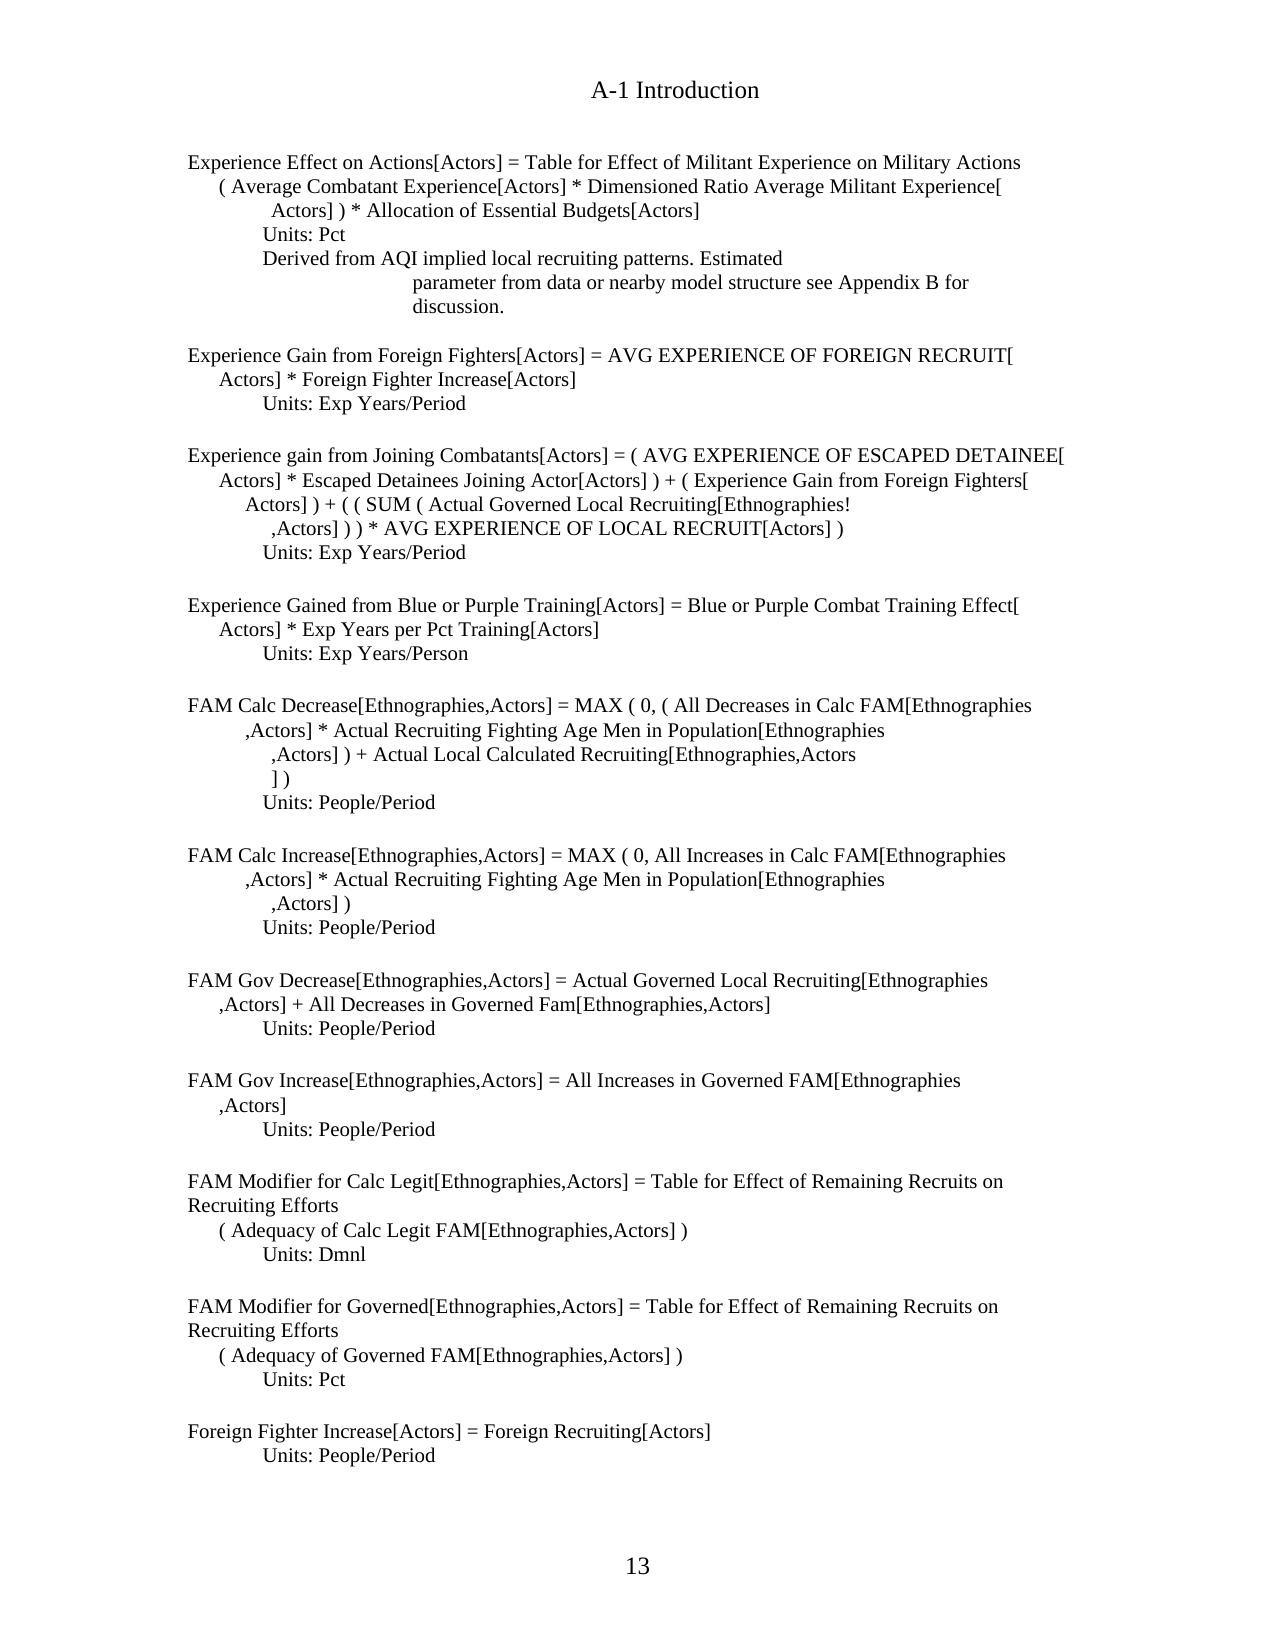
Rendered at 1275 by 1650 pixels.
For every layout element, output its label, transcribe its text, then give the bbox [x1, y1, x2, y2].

text Actors] * Escaped Detainees Joining Actor[Actors] ) + ( Experience Gain from Foreign Fighters[ [187, 467, 1087, 492]
text Experience gain from Joining Combatants[Actors] = ( AVG EXPERIENCE OF ESCAPED DETAINEE[ [187, 443, 1087, 467]
text Derived from AQI implied local recruiting patterns. Estimated [187, 246, 1087, 270]
text Foreign Fighter Increase[Actors] = Foreign Recruiting[Actors] [187, 1419, 1087, 1443]
text ,Actors] + All Decreases in Governed Fam[Ethnographies,Actors] [187, 992, 1087, 1016]
text Units: Exp Years/Person [187, 641, 1087, 665]
text Units: Exp Years/Period [187, 540, 1087, 564]
text discussion. [187, 294, 1087, 318]
text FAM Calc Decrease[Ethnographies,Actors] = MAX ( 0, ( All Decreases in Calc FAM[Ethnographies [187, 693, 1087, 717]
text Units: People/Period [187, 790, 1087, 814]
text Experience Effect on Actions[Actors] = Table for Effect of Militant Experience on Military Actions [187, 150, 1087, 174]
text Experience Gain from Foreign Fighters[Actors] = AVG EXPERIENCE OF FOREIGN RECRUIT[ [187, 342, 1087, 367]
text ,Actors] * Actual Recruiting Fighting Age Men in Population[Ethnographies [187, 717, 1087, 742]
text Actors] * Exp Years per Pct Training[Actors] [187, 617, 1087, 641]
text FAM Gov Increase[Ethnographies,Actors] = All Increases in Governed FAM[Ethnographies [187, 1068, 1087, 1092]
text Units: People/Period [187, 1117, 1087, 1141]
text parameter from data or nearby model structure see Appendix B for [187, 270, 1087, 294]
text ] ) [187, 766, 1087, 790]
text FAM Modifier for Governed[Ethnographies,Actors] = Table for Effect of Remaining Recruits on Recruiting Efforts [187, 1294, 1087, 1342]
text FAM Modifier for Calc Legit[Ethnographies,Actors] = Table for Effect of Remaining Recruits on Recruiting Efforts [187, 1169, 1087, 1217]
text FAM Calc Increase[Ethnographies,Actors] = MAX ( 0, All Increases in Calc FAM[Ethnographies [187, 842, 1087, 867]
text ,Actors] * Actual Recruiting Fighting Age Men in Population[Ethnographies [187, 867, 1087, 891]
text Actors] ) * Allocation of Essential Budgets[Actors] [187, 198, 1087, 222]
text Units: People/Period [187, 1443, 1087, 1467]
text ( Average Combatant Experience[Actors] * Dimensioned Ratio Average Militant Experience[ [187, 174, 1087, 198]
text Units: Dmnl [187, 1242, 1087, 1266]
text Units: People/Period [187, 1016, 1087, 1040]
text Actors] ) + ( ( SUM ( Actual Governed Local Recruiting[Ethnographies! [187, 492, 1087, 516]
text ,Actors] ) + Actual Local Calculated Recruiting[Ethnographies,Actors [187, 742, 1087, 766]
text ( Adequacy of Governed FAM[Ethnographies,Actors] ) [187, 1342, 1087, 1367]
text ,Actors] ) [187, 891, 1087, 915]
text Units: Pct [187, 1367, 1087, 1391]
text ,Actors] [187, 1092, 1087, 1117]
text ( Adequacy of Calc Legit FAM[Ethnographies,Actors] ) [187, 1217, 1087, 1242]
text Actors] * Foreign Fighter Increase[Actors] [187, 367, 1087, 391]
text Units: People/Period [187, 915, 1087, 939]
text FAM Gov Decrease[Ethnographies,Actors] = Actual Governed Local Recruiting[Ethnographies [187, 967, 1087, 992]
text Experience Gained from Blue or Purple Training[Actors] = Blue or Purple Combat Training Effect[ [187, 592, 1087, 617]
text ,Actors] ) ) * AVG EXPERIENCE OF LOCAL RECRUIT[Actors] ) [187, 516, 1087, 540]
text Units: Pct [187, 222, 1087, 246]
text Units: Exp Years/Period [187, 391, 1087, 415]
